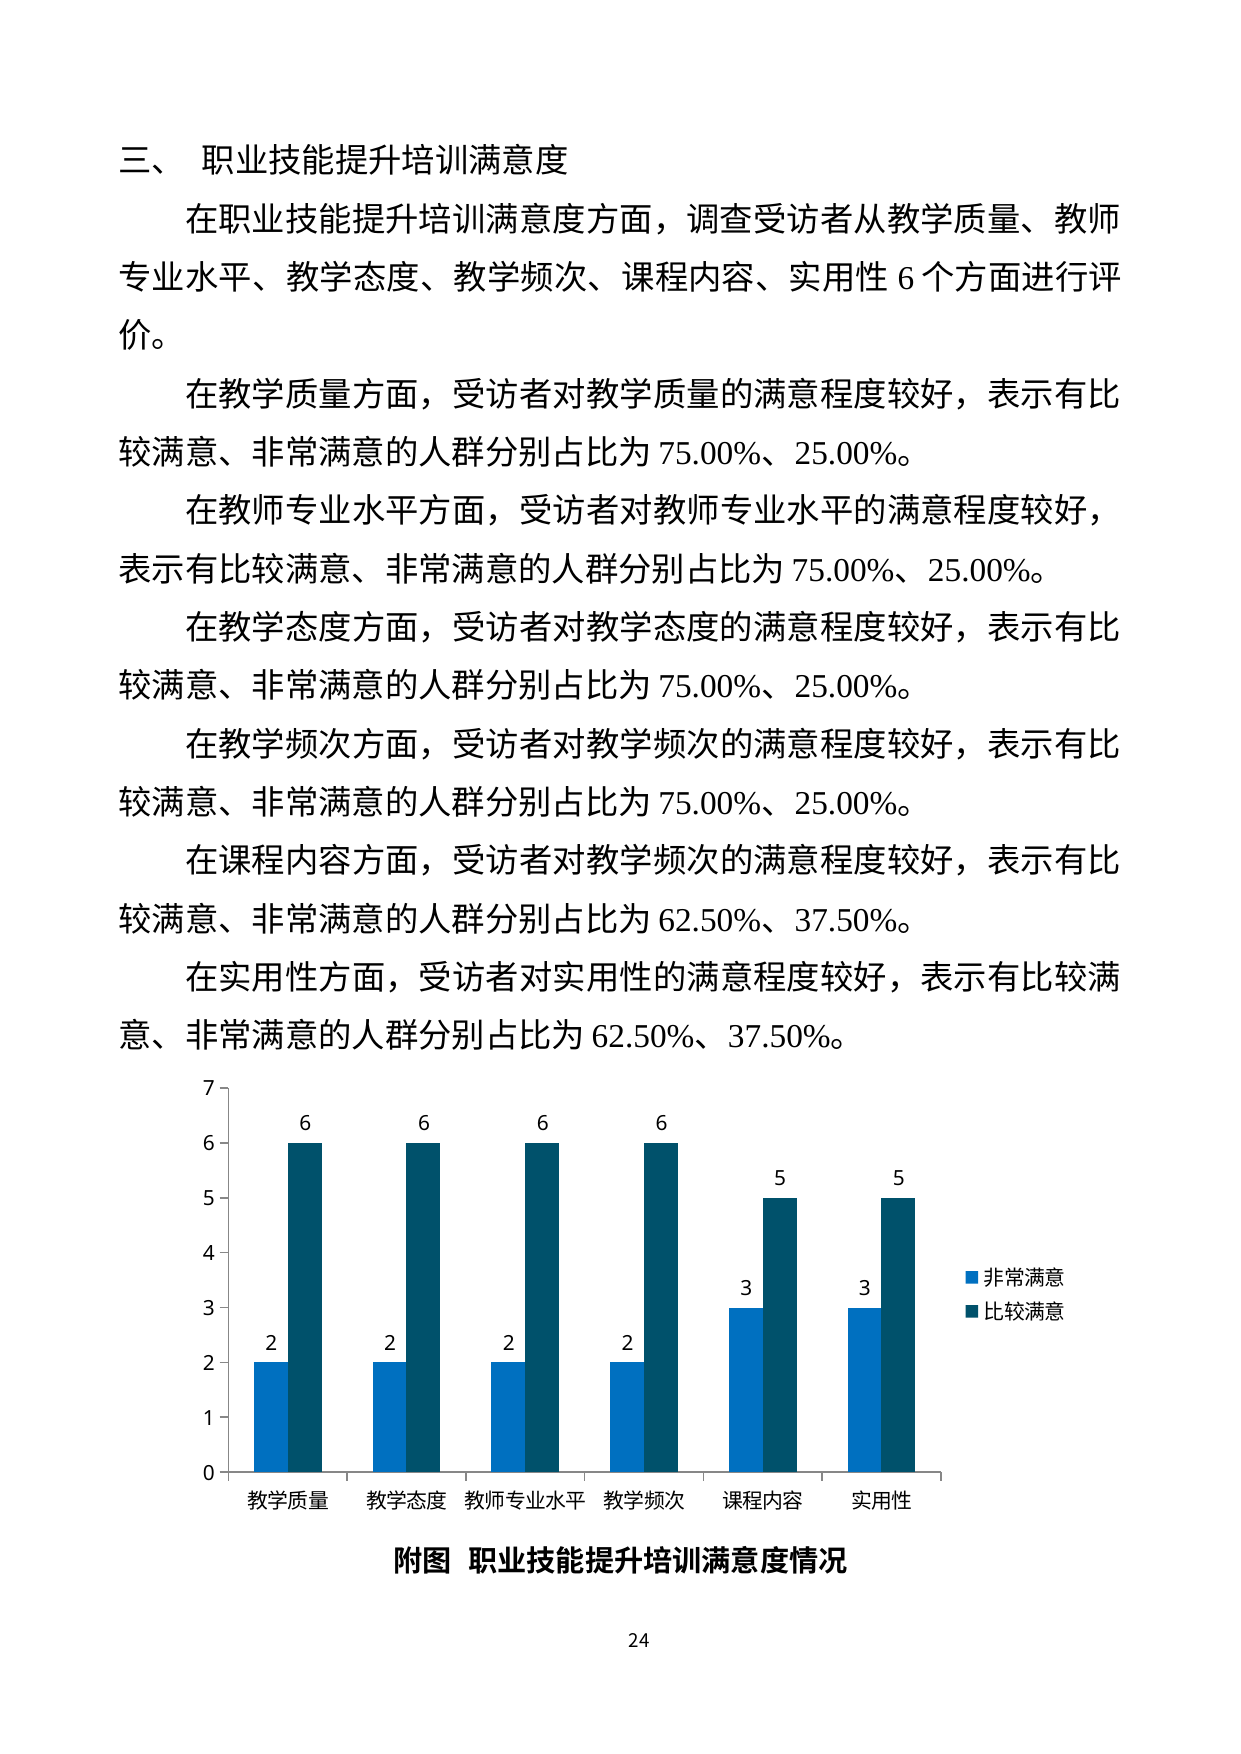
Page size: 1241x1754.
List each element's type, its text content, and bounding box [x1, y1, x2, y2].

text 在课程内容方面，受访者对教学频次的满意程度较好，表示有比较满意、非常满意的人群分别占比为62.50%、37.50%。 [118, 826, 1122, 943]
text 在教学态度方面，受访者对教学态度的满意程度较好，表示有比较满意、非常满意的人群分别占比为75.00%、25.00%。 [118, 593, 1122, 709]
text 在职业技能提升培训满意度方面，调查受访者从教学质量、教师专业水平、教学态度、教学频次、课程内容、实用性6个方面进行评价。 [118, 184, 1122, 359]
text 附图 职业技能提升培训满意度情况 [118, 1059, 1122, 1583]
text 在实用性方面，受访者对实用性的满意程度较好，表示有比较满意、非常满意的人群分别占比为62.50%、37.50%。 [118, 943, 1122, 1059]
text 在教学质量方面，受访者对教学质量的满意程度较好，表示有比较满意、非常满意的人群分别占比为75.00%、25.00%。 [118, 359, 1122, 476]
list 职业技能提升培训满意度 [118, 126, 1122, 184]
text 在教学频次方面，受访者对教学频次的满意程度较好，表示有比较满意、非常满意的人群分别占比为75.00%、25.00%。 [118, 709, 1122, 826]
text 在教师专业水平方面，受访者对教师专业水平的满意程度较好，表示有比较满意、非常满意的人群分别占比为75.00%、25.00%。 [118, 476, 1122, 593]
